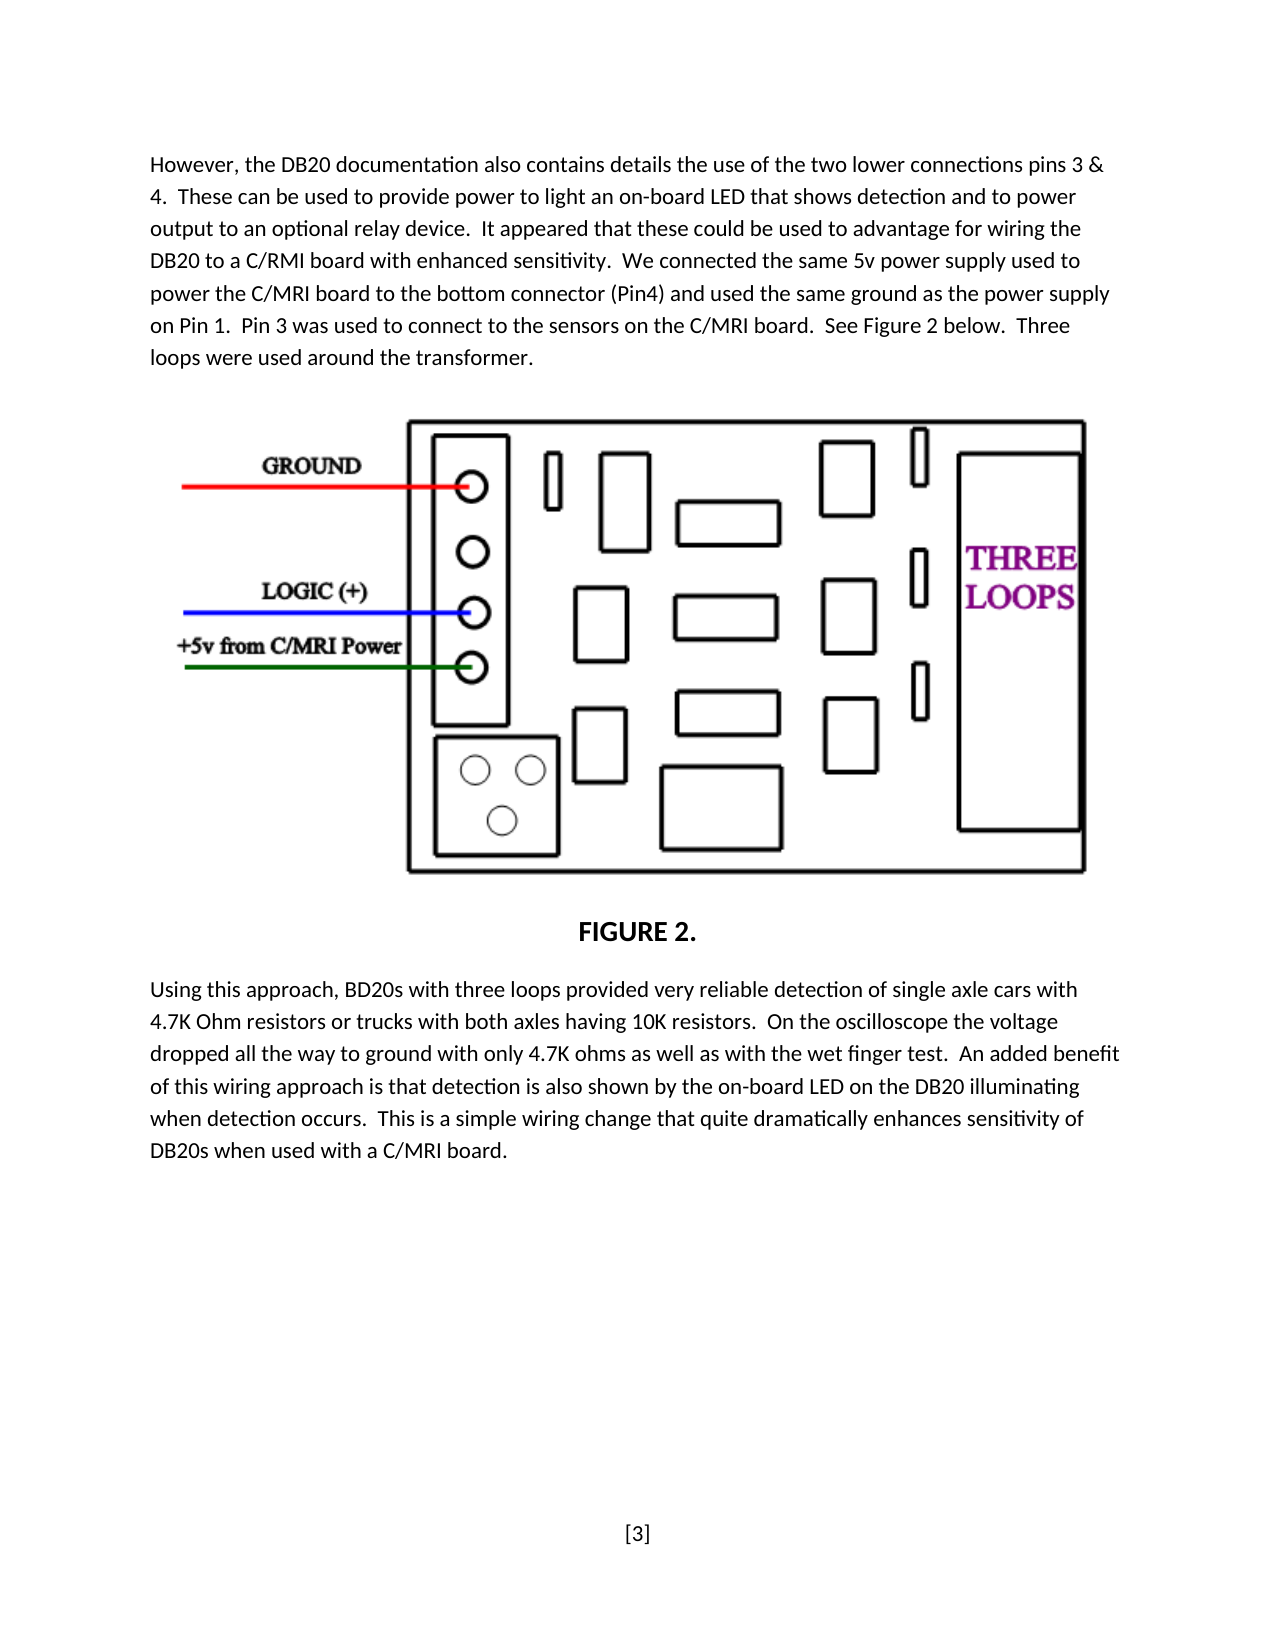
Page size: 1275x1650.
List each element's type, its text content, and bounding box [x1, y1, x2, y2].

text FIGURE 2. [150, 913, 1125, 949]
text However, the DB20 documentation also contains details the use of the two lower connections pins 3 & 4. These can be used to provide power to light an on-board LED that shows detection and to power output to an optional relay device. It appeared that these could be used to advantage for wiring the DB20 to a C/RMI board with enhanced sensitivity. We connected the same 5v power supply used to power the C/MRI board to the bottom connector (Pin4) and used the same ground as the power supply on Pin 1. Pin 3 was used to connect to the sensors on the C/MRI board. See Figure 2 below. Three loops were used around the transformer. [150, 150, 1125, 371]
picture [171, 396, 1104, 889]
text Using this approach, BD20s with three loops provided very reliable detection of single axle cars with 4.7K Ohm resistors or trucks with both axles having 10K resistors. On the oscilloscope the voltage dropped all the way to ground with only 4.7K ohms as well as with the wet finger test. An added benefit of this wiring approach is that detection is also shown by the on-board LED on the DB20 illuminating when detection occurs. This is a simple wiring change that quite dramatically enhances sensitivity of DB20s when used with a C/MRI board. [150, 975, 1125, 1164]
